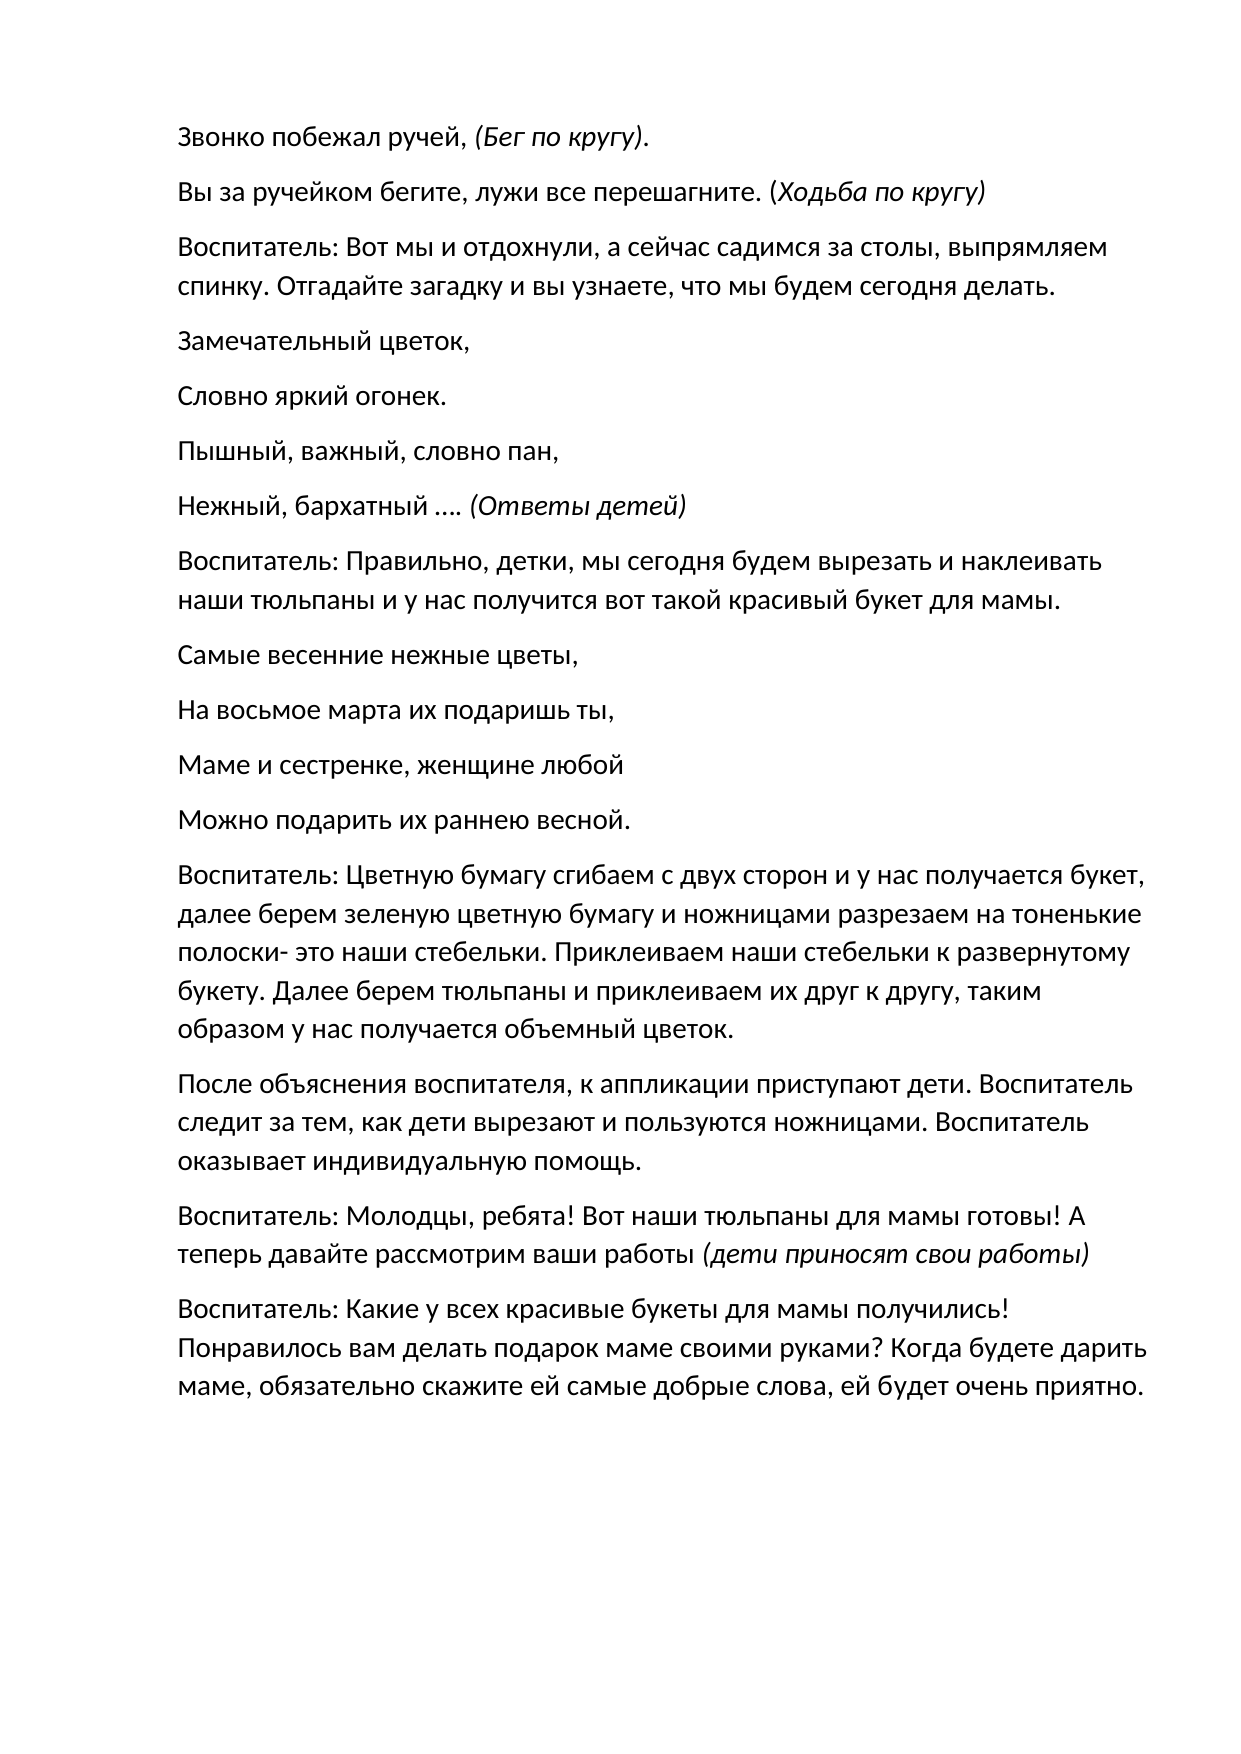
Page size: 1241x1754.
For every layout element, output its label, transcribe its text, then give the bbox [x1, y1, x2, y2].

text После объяснения воспитателя, к аппликации приступают дети. Воспитатель следит за тем, как дети вырезают и пользуются ножницами. Воспитатель оказывает индивидуальную помощь. [177, 1065, 1152, 1178]
text Пышный, важный, словно пан, [177, 432, 1152, 468]
text Самые весенние нежные цветы, [177, 636, 1152, 671]
text Воспитатель: Вот мы и отдохнули, а сейчас садимся за столы, выпрямляем спинку. Отгадайте загадку и вы узнаете, что мы будем сегодня делать. [177, 228, 1152, 302]
text Воспитатель: Правильно, детки, мы сегодня будем вырезать и наклеивать наши тюльпаны и у нас получится вот такой красивый букет для мамы. [177, 542, 1152, 616]
text Нежный, бархатный …. (Ответы детей) [177, 487, 1152, 523]
text Словно яркий огонек. [177, 377, 1152, 413]
text Воспитатель: Цветную бумагу сгибаем с двух сторон и у нас получается букет, далее берем зеленую цветную бумагу и ножницами разрезаем на тоненькие полоски- это наши стебельки. Приклеиваем наши стебельки к развернутому букету. Далее берем тюльпаны и приклеиваем их друг к другу, таким образом у нас получается объемный цветок. [177, 856, 1152, 1046]
text На восьмое марта их подаришь ты, [177, 691, 1152, 727]
text Звонко побежал ручей, (Бег по кругу). [177, 118, 1152, 154]
text Воспитатель: Молодцы, ребята! Вот наши тюльпаны для мамы готовы! А теперь давайте рассмотрим ваши работы (дети приносят свои работы) [177, 1197, 1152, 1271]
text Замечательный цветок, [177, 322, 1152, 357]
text Воспитатель: Какие у всех красивые букеты для мамы получились! Понравилось вам делать подарок маме своими руками? Когда будете дарить маме, обязательно скажите ей самые добрые слова, ей будет очень приятно. [177, 1291, 1152, 1403]
text Маме и сестренке, женщине любой [177, 746, 1152, 782]
text Можно подарить их раннею весной. [177, 801, 1152, 837]
text Вы за ручейком бегите, лужи все перешагните. (Ходьба по кругу) [177, 173, 1152, 209]
